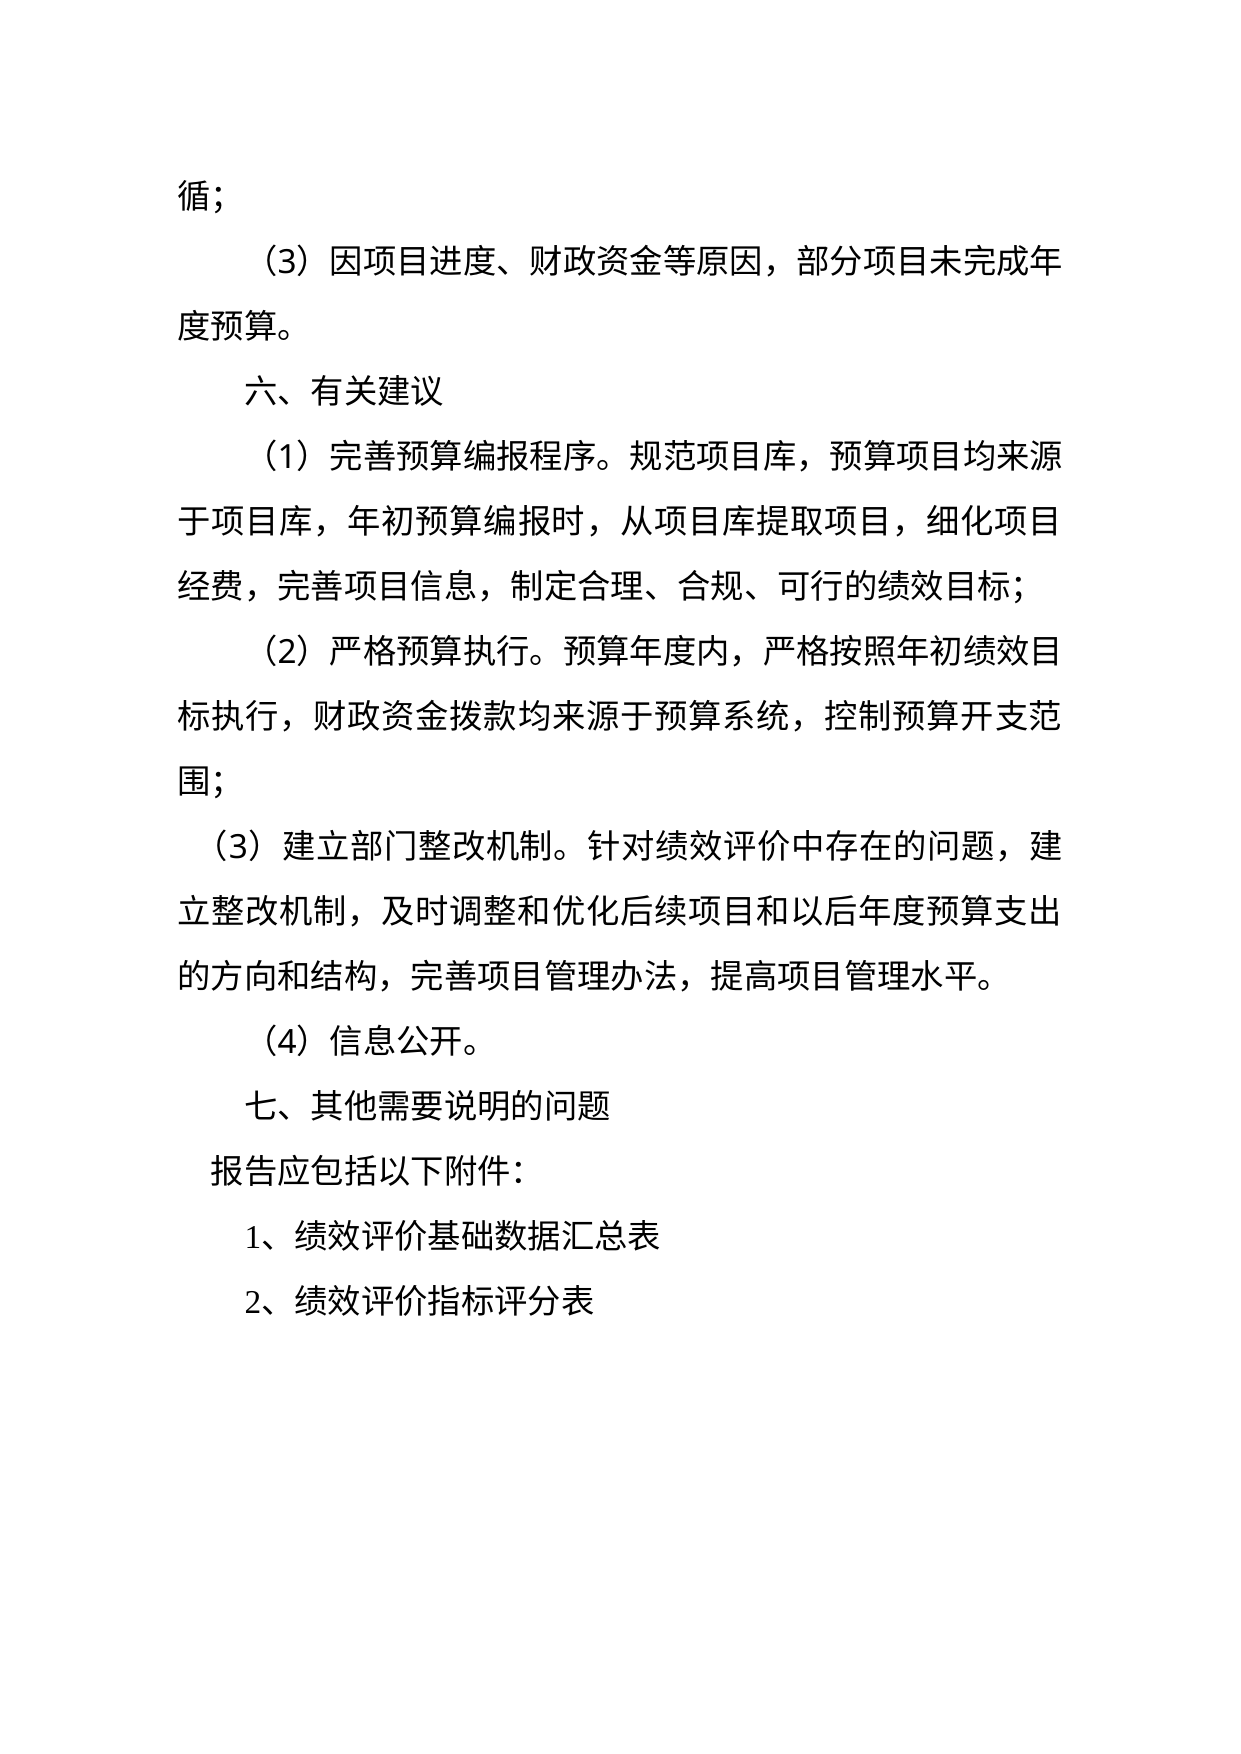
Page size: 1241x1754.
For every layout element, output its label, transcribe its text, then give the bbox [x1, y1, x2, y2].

text 六、有关建议 [177, 357, 1063, 422]
text （4）信息公开。 [177, 1007, 1063, 1072]
text （2）严格预算执行。预算年度内，严格按照年初绩效目标执行，财政资金拨款均来源于预算系统，控制预算开支范围； [177, 617, 1063, 812]
text （3）建立部门整改机制。针对绩效评价中存在的问题，建立整改机制，及时调整和优化后续项目和以后年度预算支出的方向和结构，完善项目管理办法，提高项目管理水平。 [177, 812, 1063, 1007]
text （3）因项目进度、财政资金等原因，部分项目未完成年度预算。 [177, 227, 1063, 357]
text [177, 162, 1063, 227]
text 七、其他需要说明的问题 [177, 1072, 1063, 1137]
text 2、绩效评价指标评分表 [177, 1267, 1063, 1332]
text 报告应包括以下附件： [177, 1137, 1063, 1202]
text （1）完善预算编报程序。规范项目库，预算项目均来源于项目库，年初预算编报时，从项目库提取项目，细化项目经费，完善项目信息，制定合理、合规、可行的绩效目标； [177, 422, 1063, 617]
text 1、绩效评价基础数据汇总表 [177, 1202, 1063, 1267]
